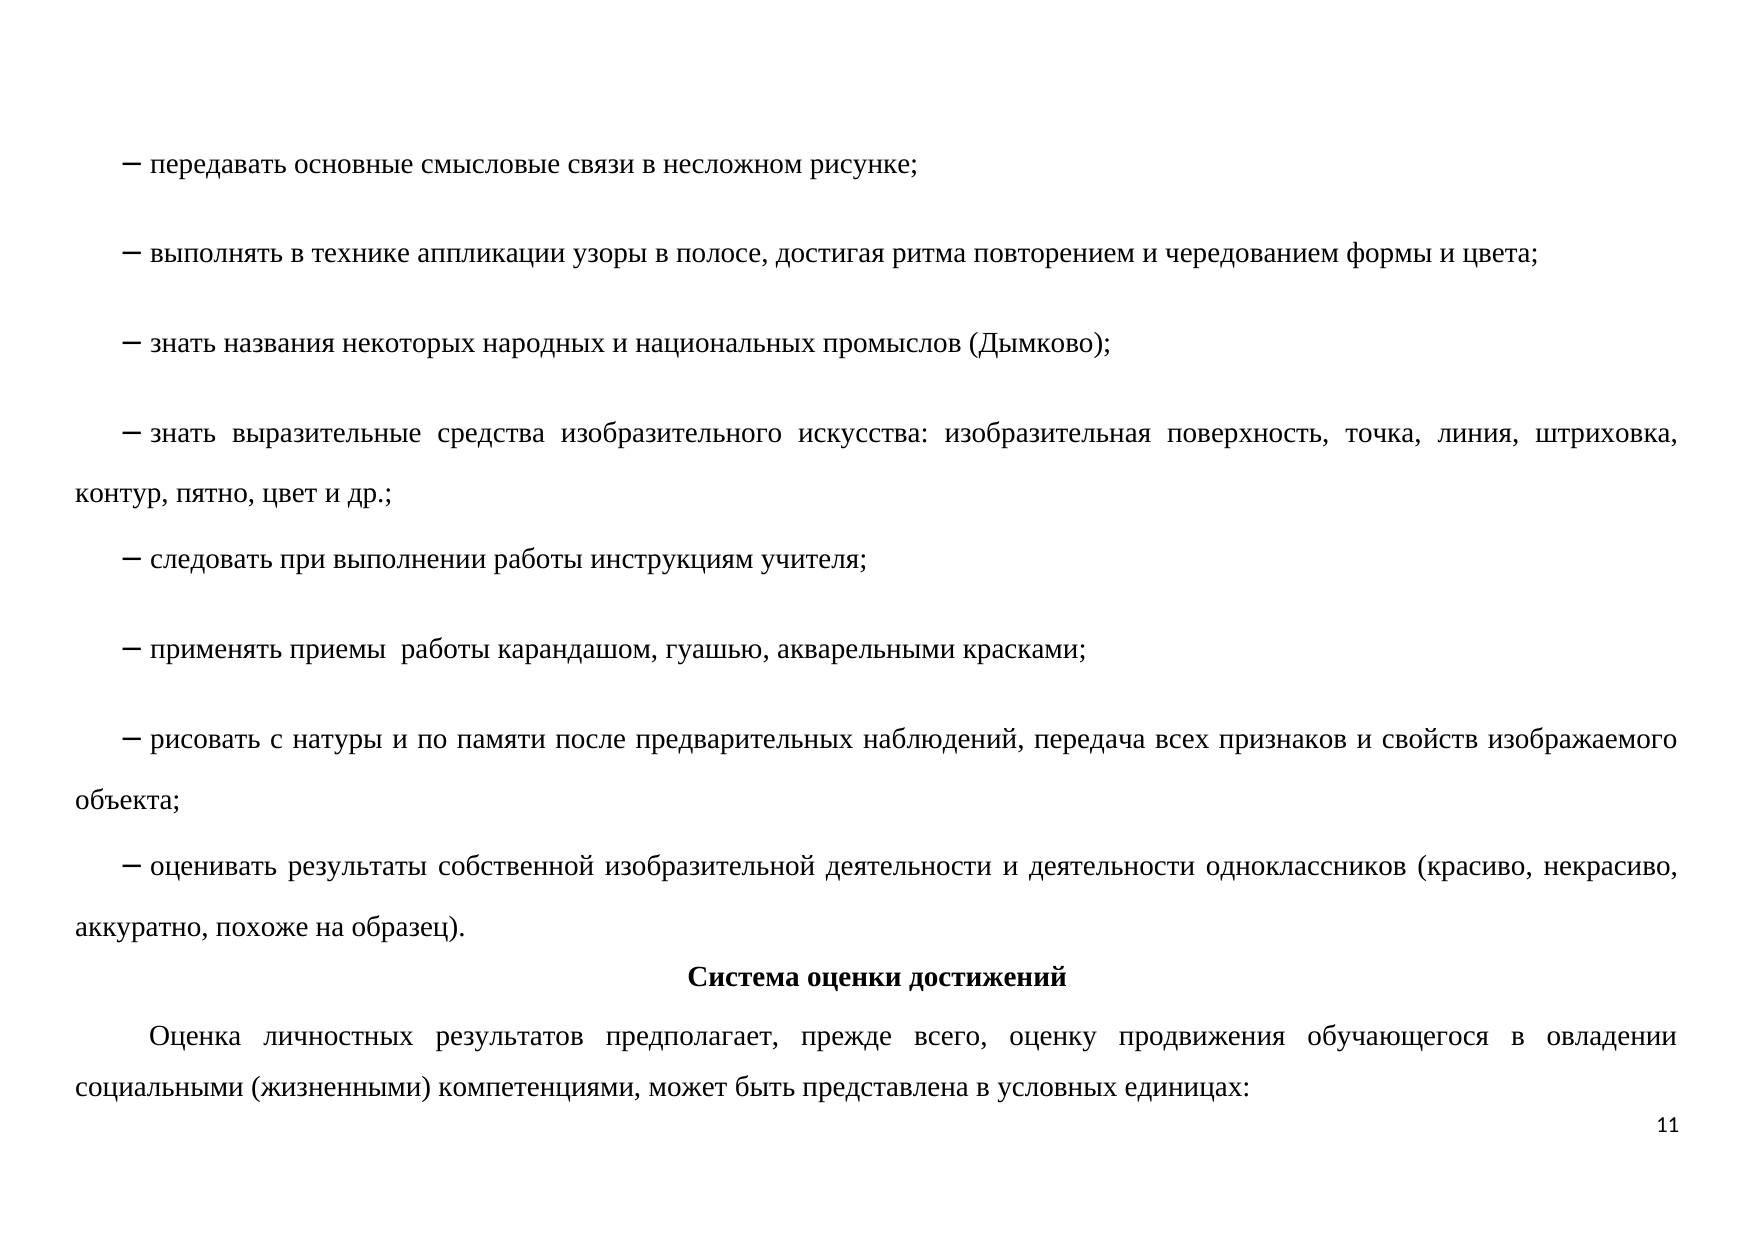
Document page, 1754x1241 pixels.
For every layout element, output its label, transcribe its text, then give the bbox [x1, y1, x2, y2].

list знать выразительные средства изобразительного искусства: изобразительная поверхность, точка, линия, штриховка, контур, пятно, цвет и др.; [75, 399, 1679, 509]
text Система оценки достижений [75, 959, 1679, 992]
text Оценка личностных результатов предполагает, прежде всего, оценку продвижения обучающегося в овладении социальными (жизненными) компетенциями, может быть представлена в условных единицах: [75, 1018, 1679, 1102]
list знать названия некоторых народных и национальных промыслов (Дымково); [75, 309, 1679, 369]
list применять приемы работы карандашом, гуашью, акварельными красками; [75, 616, 1679, 675]
list рисовать с натуры и по памяти после предварительных наблюдений, передача всех признаков и свойств изображаемого объекта; [75, 705, 1679, 815]
list оценивать результаты собственной изобразительной деятельности и деятельности одноклассников (красиво, некрасиво, аккуратно, похоже на образец). [75, 832, 1679, 942]
list следовать при выполнении работы инструкциям учителя; [75, 526, 1679, 586]
list выполнять в технике аппликации узоры в полосе, достигая ритма повторением и чередованием формы и цвета; [75, 219, 1679, 279]
list передавать основные смысловые связи в несложном рисунке; [75, 130, 1679, 190]
